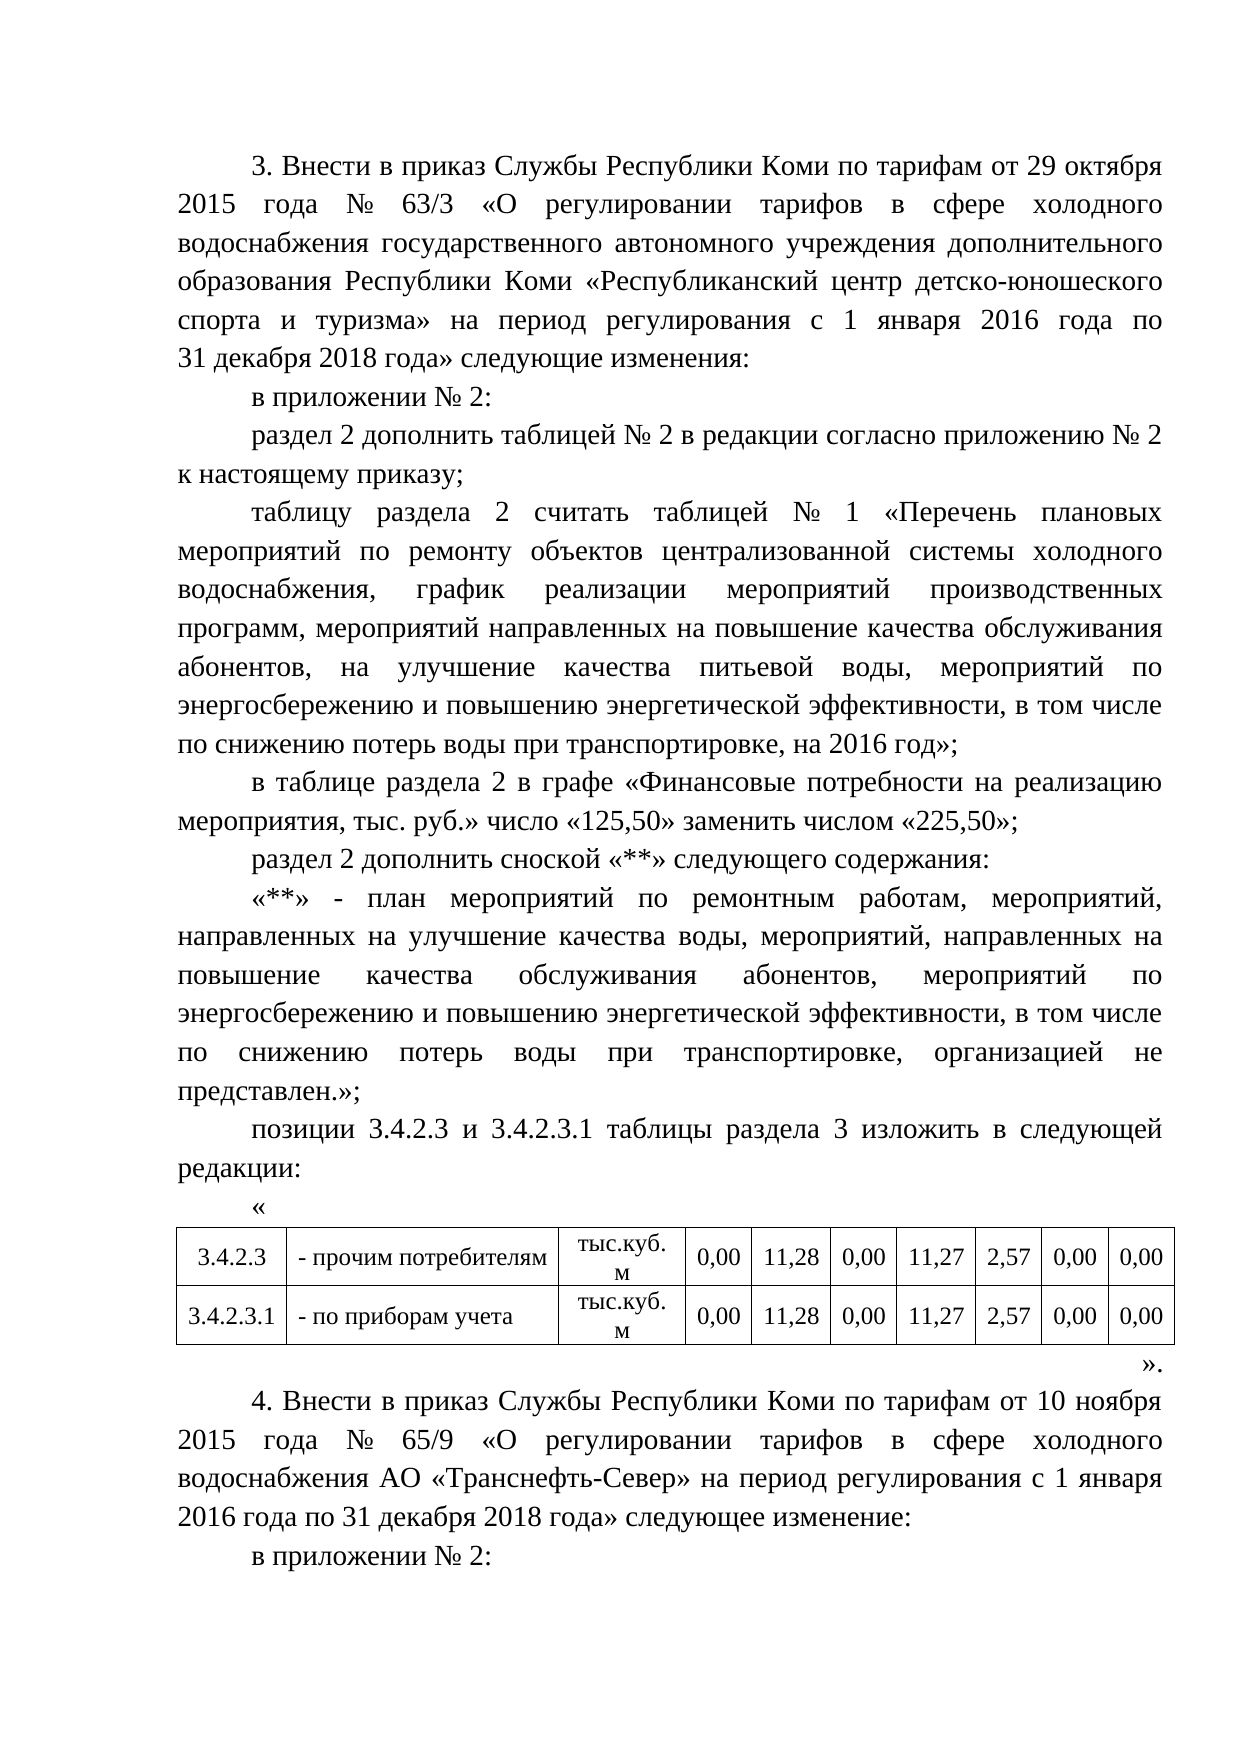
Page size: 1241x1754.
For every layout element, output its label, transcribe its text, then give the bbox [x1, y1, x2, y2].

text позиции 3.4.2.3 и 3.4.2.3.1 таблицы раздела 3 изложить в следующей редакции: [177, 1111, 1163, 1183]
text 4. Внести в приказ Службы Республики Коми по тарифам от 10 ноября 2015 года № 65/9 «О регулировании тарифов в сфере холодного водоснабжения АО «Транснефть-Север» на период регулирования с 1 января 2016 года по 31 декабря 2018 года» следующее изменение: [177, 1383, 1163, 1533]
table_header 3.4.2.3 [177, 1228, 286, 1285]
table_header 0,00 [1042, 1228, 1108, 1285]
table_cell 11,27 [897, 1286, 975, 1344]
table_header 11,27 [897, 1228, 975, 1285]
table_header 0,00 [1109, 1228, 1174, 1285]
text раздел 2 дополнить сноской «**» следующего содержания: [177, 841, 1163, 875]
table_cell 2,57 [976, 1286, 1041, 1344]
table_cell 3.4.2.3.1 [177, 1286, 286, 1344]
table_header тыс.куб.м [559, 1228, 685, 1285]
text таблицу раздела 2 считать таблицей № 1 «Перечень плановых мероприятий по ремонту объектов централизованной системы холодного водоснабжения, график реализации мероприятий производственных программ, мероприятий направленных на повышение качества обслуживания абонентов, на улучшение качества питьевой воды, мероприятий по энергосбережению и повышению энергетической эффективности, в том числе по снижению потерь воды при транспортировке, на 2016 год»; [177, 494, 1163, 759]
table_cell 0,00 [686, 1286, 751, 1344]
table_cell 0,00 [831, 1286, 896, 1344]
text раздел 2 дополнить таблицей № 2 в редакции согласно приложению № 2 к настоящему приказу; [177, 417, 1163, 489]
text в приложении № 2: [177, 1538, 1163, 1571]
text 3. Внести в приказ Службы Республики Коми по тарифам от 29 октября 2015 года № 63/3 «О регулировании тарифов в сфере холодного водоснабжения государственного автономного учреждения дополнительного образования Республики Коми «Республиканский центр детско-юношеского спорта и туризма» на период регулирования с 1 января 2016 года по 31 декабря 2018 года» следующие изменения: [177, 148, 1163, 374]
table_cell тыс.куб.м [559, 1286, 685, 1344]
text ». [177, 1345, 1163, 1378]
table_header 11,28 [752, 1228, 830, 1285]
text «**» - план мероприятий по ремонтным работам, мероприятий, направленных на улучшение качества воды, мероприятий, направленных на повышение качества обслуживания абонентов, мероприятий по энергосбережению и повышению энергетической эффективности, в том числе по снижению потерь воды при транспортировке, организацией не представлен.»; [177, 880, 1163, 1106]
table_cell - по приборам учета [287, 1286, 558, 1344]
table_header 0,00 [686, 1228, 751, 1285]
text в приложении № 2: [177, 379, 1163, 412]
table_cell 0,00 [1042, 1286, 1108, 1344]
table_header 0,00 [831, 1228, 896, 1285]
table_header 2,57 [976, 1228, 1041, 1285]
text в таблице раздела 2 в графе «Финансовые потребности на реализацию мероприятия, тыс. руб.» число «125,50» заменить числом «225,50»; [177, 764, 1163, 836]
table_cell 11,28 [752, 1286, 830, 1344]
text « [177, 1188, 1163, 1222]
table_cell 0,00 [1109, 1286, 1174, 1344]
table_header - прочим потребителям [287, 1228, 558, 1285]
